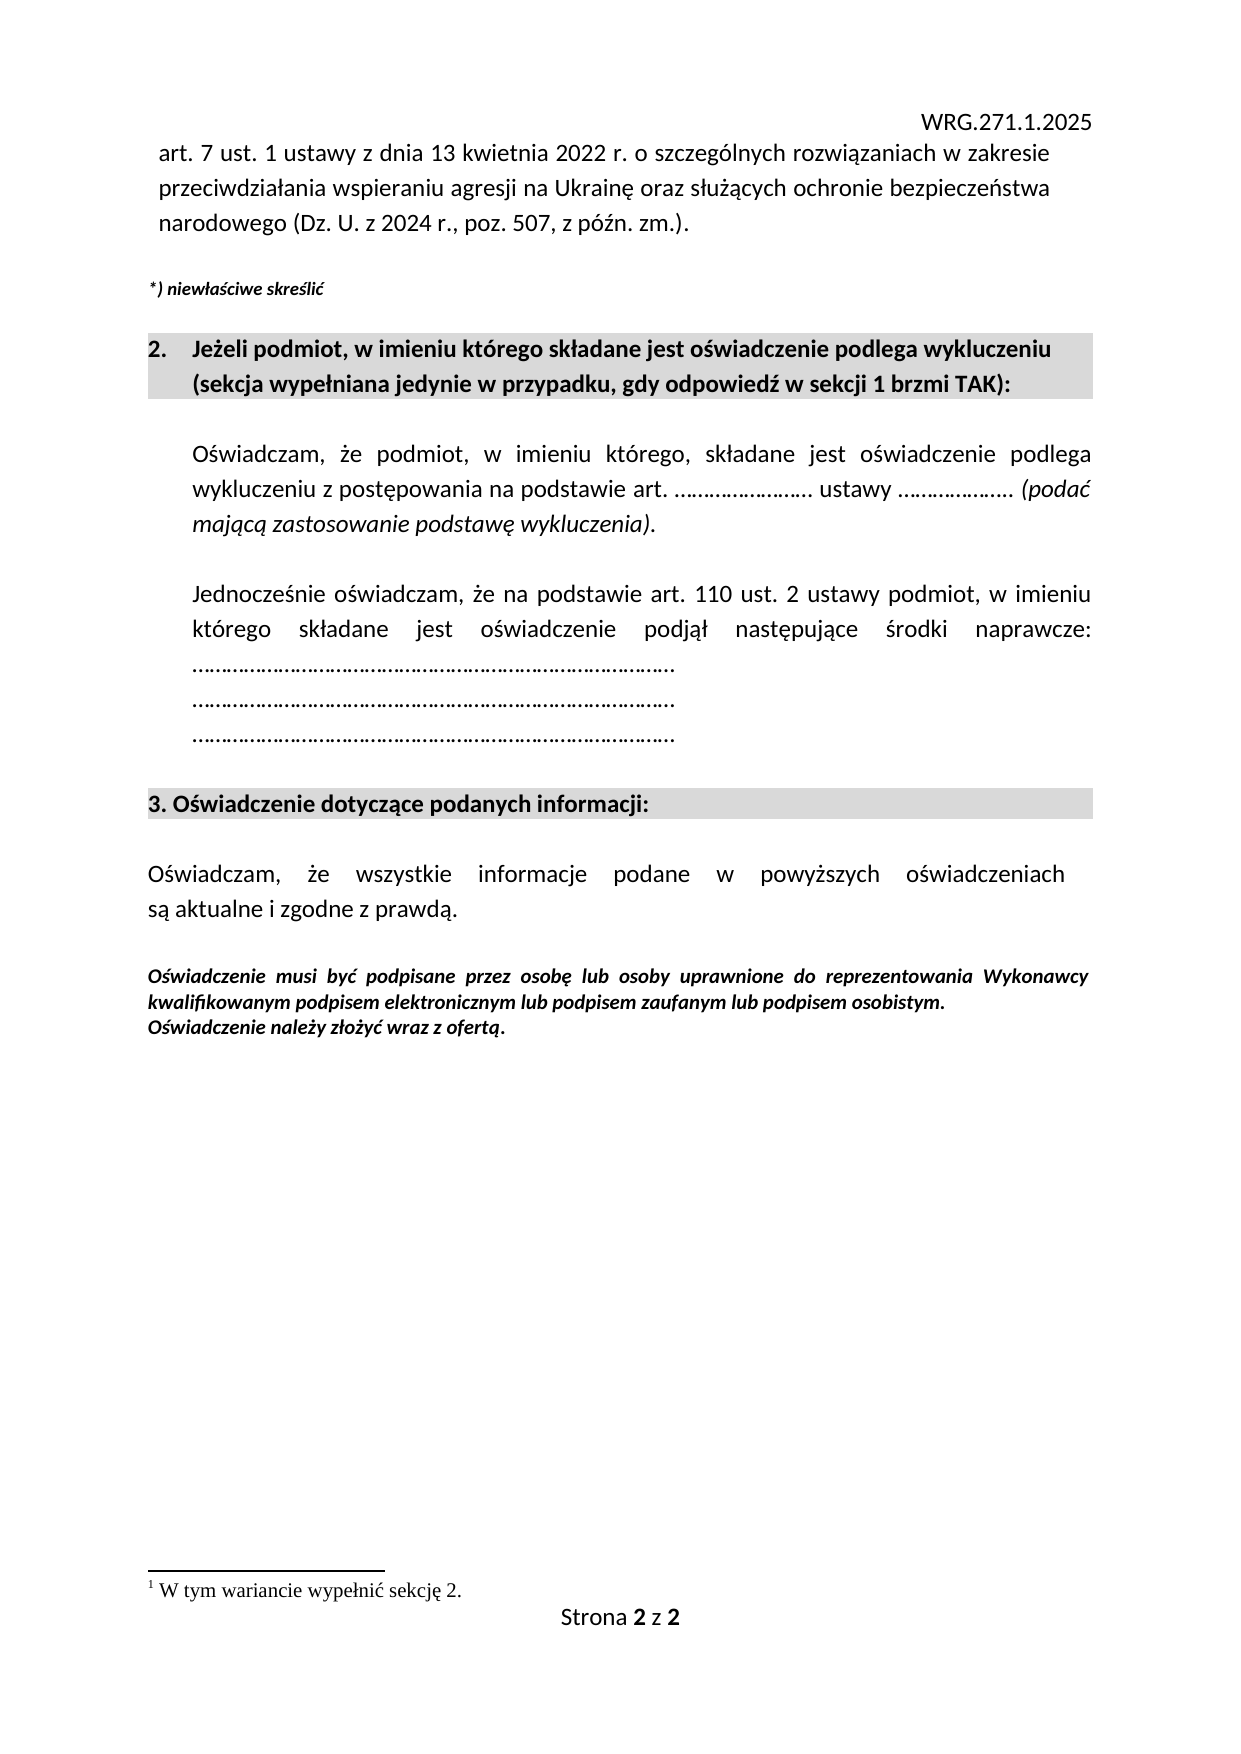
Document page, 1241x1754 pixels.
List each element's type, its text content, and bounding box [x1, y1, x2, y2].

text 3. Oświadczenie dotyczące podanych informacji: [148, 788, 1093, 819]
text *) niewłaściwe skreślić [148, 277, 1093, 299]
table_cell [147, 137, 1063, 242]
list Jeżeli podmiot, w imieniu którego składane jest oświadczenie podlega wykluczeniu (sekcja wypełniana jedynie w przypadku, gdy odpowiedź w sekcji 1 brzmi TAK): [148, 333, 1093, 399]
text Oświadczam, że wszystkie informacje podane w powyższych oświadczeniach są aktualne i zgodne z prawdą. [148, 858, 1093, 924]
list Jednocześnie oświadczam, że na podstawie art. 110 ust. 2 ustawy podmiot, w imieniu którego składane jest oświadczenie podjął następujące środki naprawcze: ………………………………………………………………………… [192, 578, 1093, 679]
text Oświadczenie należy złożyć wraz z ofertą. [148, 1014, 1093, 1040]
list Oświadczam, że podmiot, w imieniu którego, składane jest oświadczenie podlega wykluczeniu z postępowania na podstawie art. …………………… ustawy ……………….. (podać mającą zastosowanie podstawę wykluczenia). [192, 438, 1093, 539]
text ………………………………………………………………………… [148, 683, 1093, 714]
text Oświadczenie musi być podpisane przez osobę lub osoby uprawnione do reprezentowania Wykonawcy kwalifikowanym podpisem elektronicznym lub podpisem zaufanym lub podpisem osobistym. [148, 963, 1093, 1014]
text ………………………………………………………………………… [148, 718, 1093, 749]
